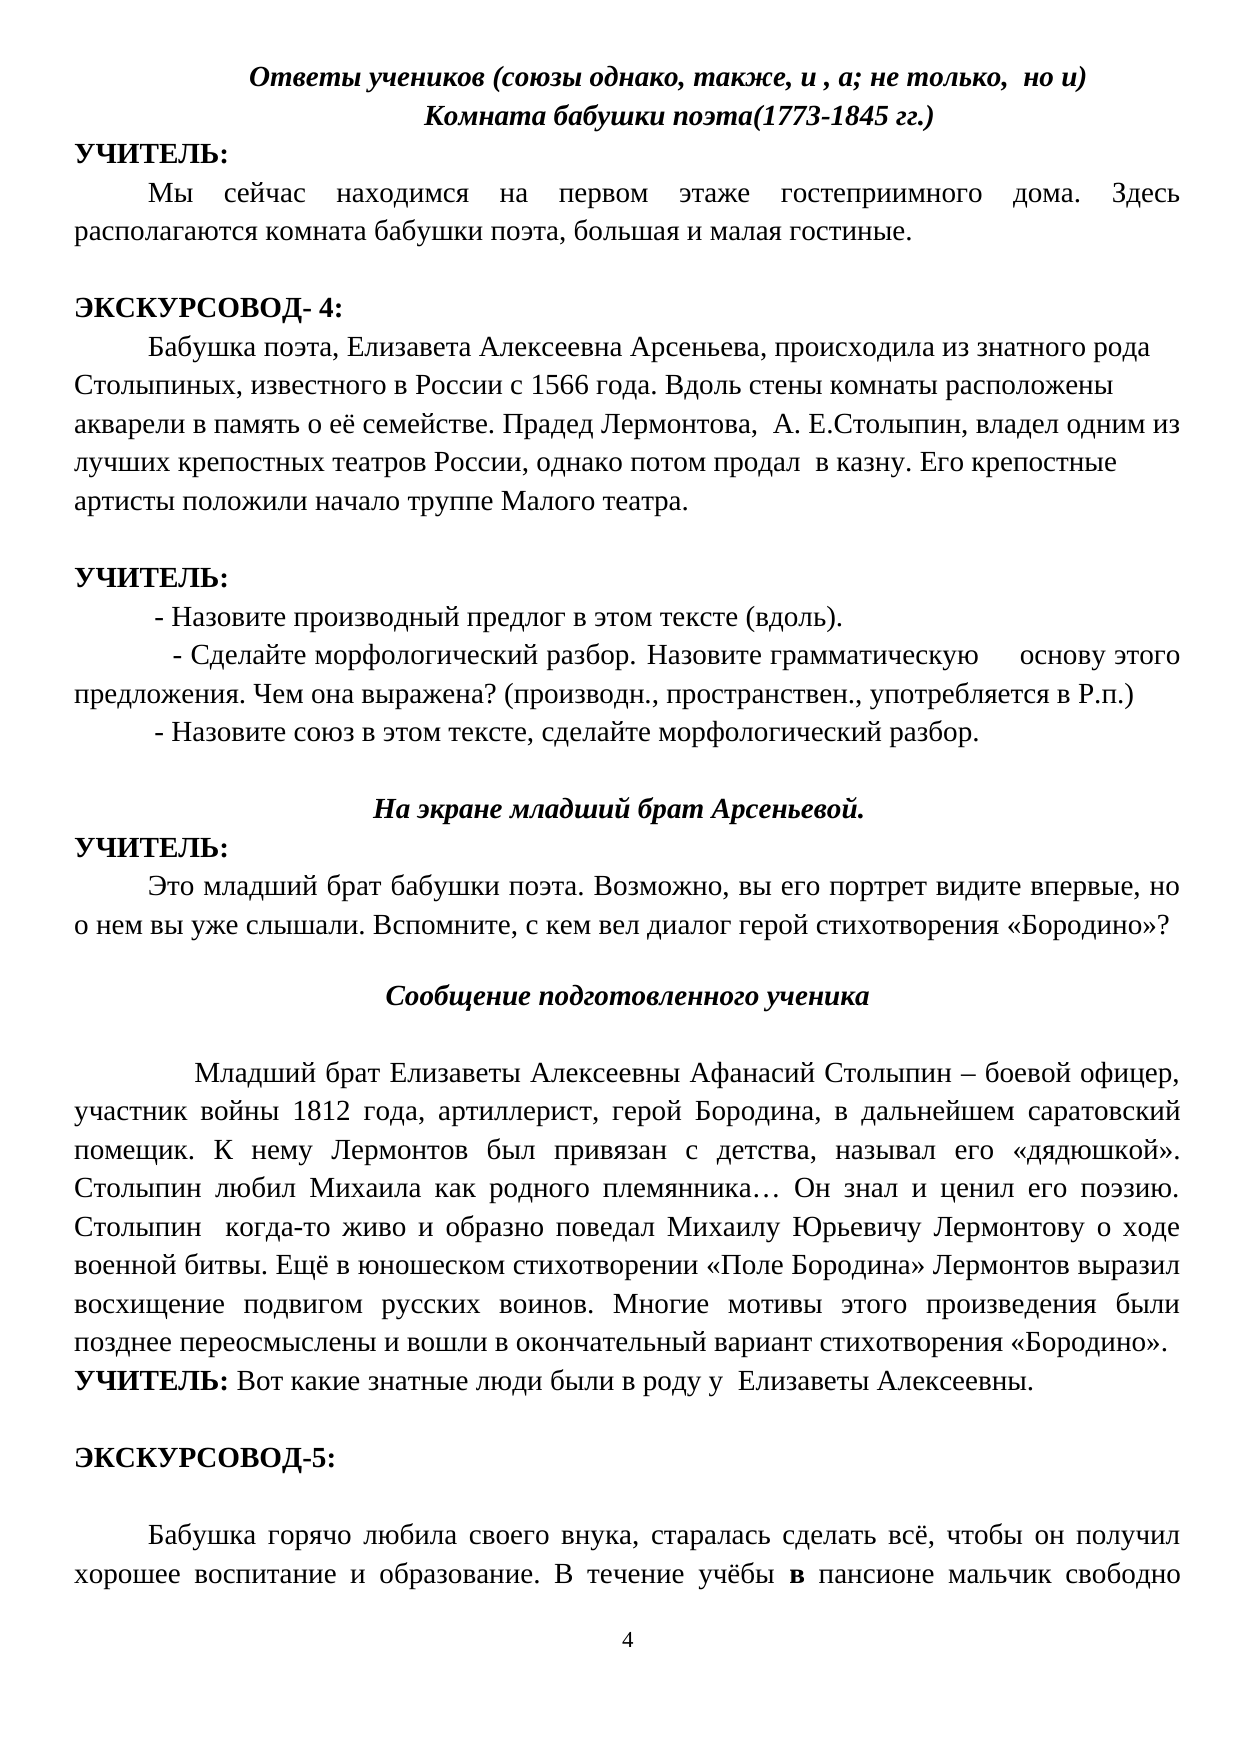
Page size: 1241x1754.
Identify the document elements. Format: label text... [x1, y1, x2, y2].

text Ответы учеников (союзы однако, также, и , а; не только, но и) [74, 59, 1181, 93]
text Бабушка поэта, Елизавета Алексеевна Арсеньева, происходила из знатного рода Столыпиных, известного в России с 1566 года. Вдоль стены комнаты расположены акварели в память о её семействе. Прадед Лермонтова, А. Е.Столыпин, владел одним из лучших крепостных театров России, однако потом продал в казну. Его крепостные артисты положили начало труппе Малого театра. [74, 329, 1181, 517]
text Комната бабушки поэта(1773-1845 гг.) [74, 98, 1181, 131]
text Сообщение подготовленного ученика [74, 978, 1181, 1011]
text - Назовите производный предлог в этом тексте (вдоль). [74, 599, 1181, 632]
text Младший брат Елизаветы Алексеевны Афанасий Столыпин – боевой офицер, участник войны 1812 года, артиллерист, герой Бородина, в дальнейшем саратовский помещик. К нему Лермонтов был привязан с детства, называл его «дядюшкой». Столыпин любил Михаила как родного племянника… Он знал и ценил его поэзию. Столыпин когда-то живо и образно поведал Михаилу Юрьевичу Лермонтову о ходе военной битвы. Ещё в юношеском стихотворении «Поле Бородина» Лермонтов выразил восхищение подвигом русских воинов. Многие мотивы этого произведения были позднее переосмыслены и вошли в окончательный вариант стихотворения «Бородино». [74, 1055, 1181, 1358]
text ЭКСКУРСОВОД-5: [74, 1440, 1181, 1474]
text УЧИТЕЛЬ: [74, 136, 1181, 170]
text - Назовите союз в этом тексте, сделайте морфологический разбор. [74, 714, 1181, 748]
text На экране младший брат Арсеньевой. [74, 791, 1181, 825]
text - Сделайте морфологический разбор. Назовите грамматическую основу этого предложения. Чем она выражена? (производн., пространствен., употребляется в Р.п.) [74, 637, 1181, 709]
text Это младший брат бабушки поэта. Возможно, вы его портрет видите впервые, но о нем вы уже слышали. Вспомните, с кем вел диалог герой стихотворения «Бородино»? [74, 868, 1181, 941]
text УЧИТЕЛЬ: Вот какие знатные люди были в роду у Елизаветы Алексеевны. [74, 1363, 1181, 1397]
text Мы сейчас находимся на первом этаже гостеприимного дома. Здесь располагаются комната бабушки поэта, большая и малая гостиные. [74, 175, 1181, 247]
text УЧИТЕЛЬ: [74, 830, 1181, 863]
text УЧИТЕЛЬ: [74, 560, 1181, 594]
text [74, 1517, 1181, 1589]
text ЭКСКУРСОВОД- 4: [74, 290, 1181, 324]
